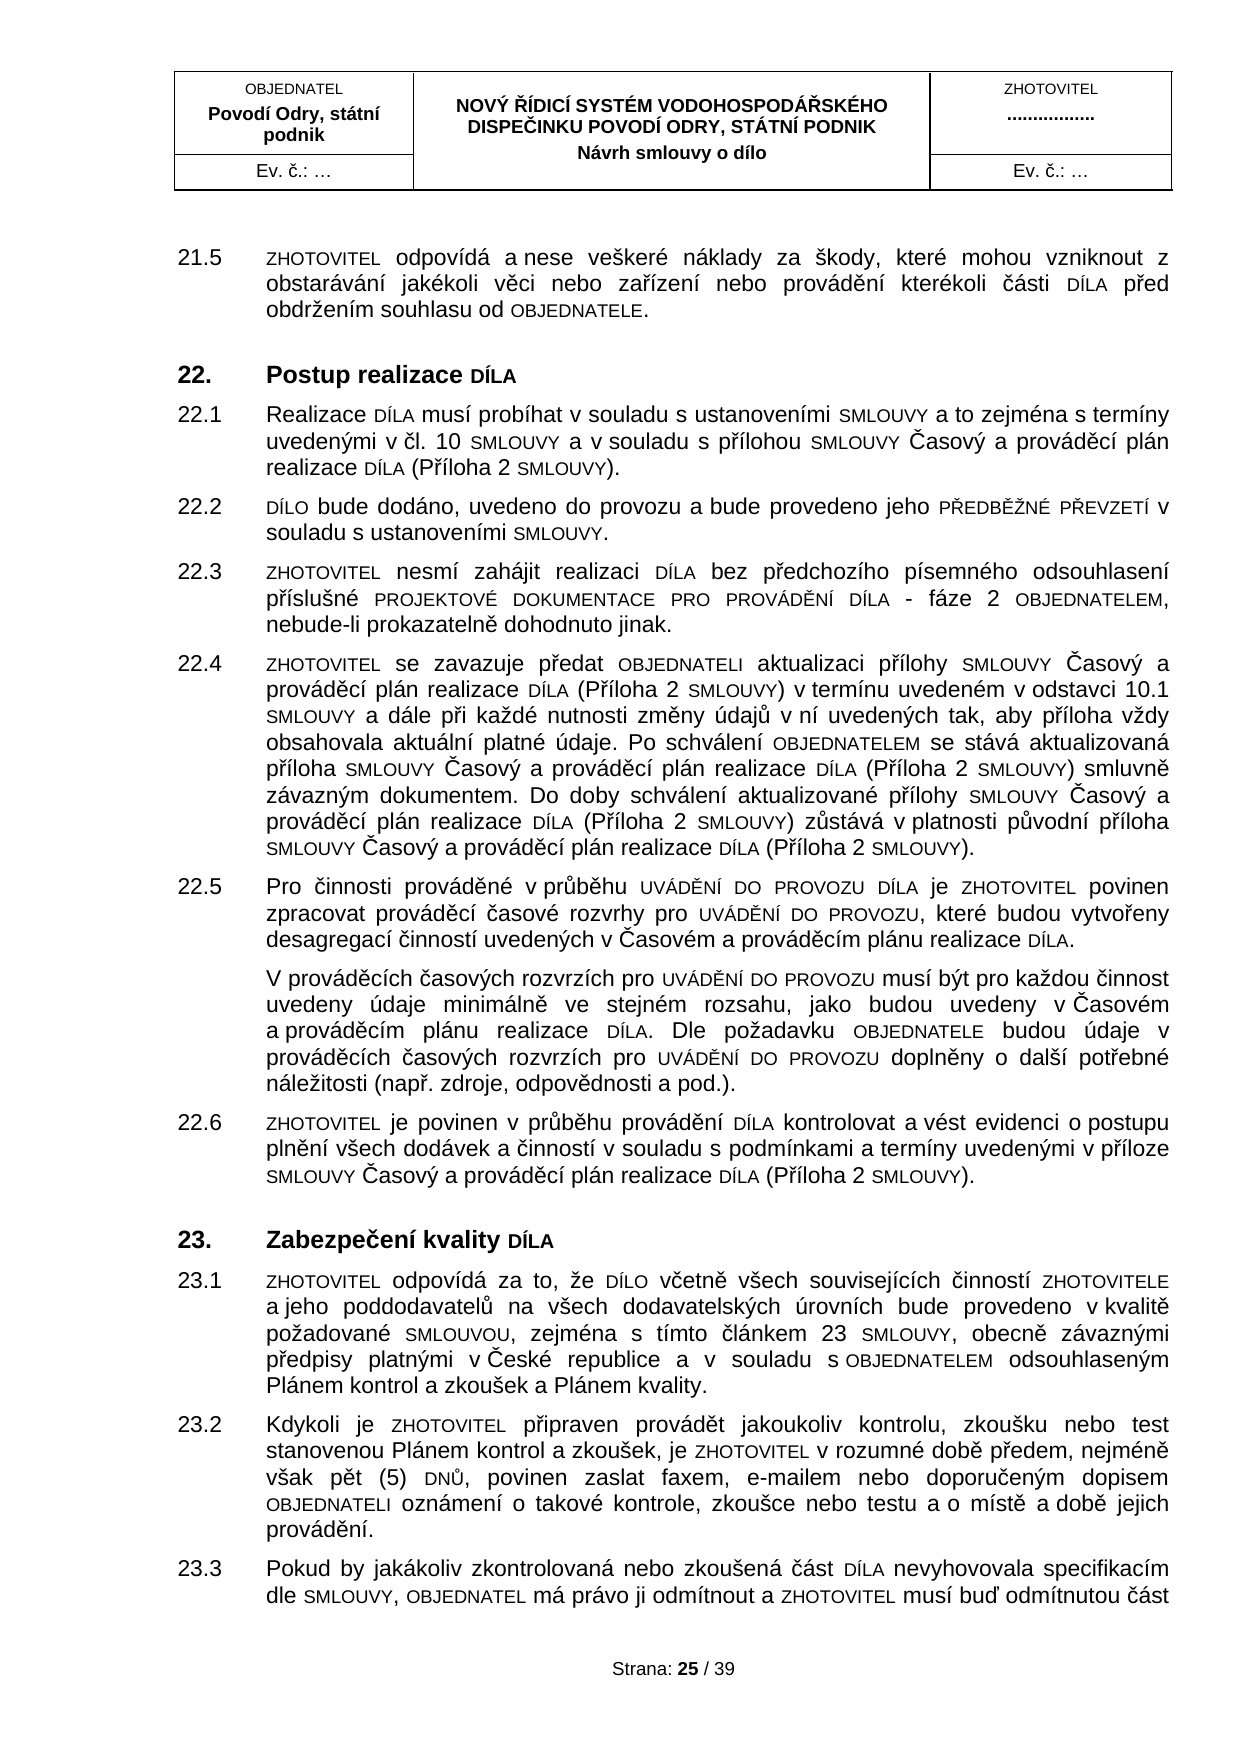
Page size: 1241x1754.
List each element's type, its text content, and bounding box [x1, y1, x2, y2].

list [177, 1555, 1169, 1608]
list 22.1 Realizace díla musí probíhat v souladu s ustanoveními smlouvy a to zejména s termíny uvedenými v čl. 10 smlouvy a v souladu s přílohou smlouvy Časový a prováděcí plán realizace díla (Příloha 2 smlouvy). [177, 401, 1169, 481]
text V prováděcích časových rozvrzích pro uvádění do provozu musí být pro každou činnost uvedeny údaje minimálně ve stejném rozsahu, jako budou uvedeny v Časovém a prováděcím plánu realizace díla. Dle požadavku objednatele budou údaje v prováděcích časových rozvrzích pro uvádění do provozu doplněny o další potřebné náležitosti (např. zdroje, odpovědnosti a pod.). [266, 965, 1169, 1096]
list 23.2 Kdykoli je zhotovitel připraven provádět jakoukoliv kontrolu, zkoušku nebo test stanovenou Plánem kontrol a zkoušek, je zhotovitel v rozumné době předem, nejméně však pět (5) dnů, povinen zaslat faxem, e-mailem nebo doporučeným dopisem objednateli oznámení o takové kontrole, zkoušce nebo testu a o místě a době jejich provádění. [177, 1411, 1169, 1543]
list 22.5 Pro činnosti prováděné v průběhu uvádění do provozu díla je zhotovitel povinen zpracovat prováděcí časové rozvrhy pro uvádění do provozu, které budou vytvořeny desagregací činností uvedených v Časovém a prováděcím plánu realizace díla. [177, 873, 1169, 952]
list 23. Zabezpečení kvality díla [177, 1226, 1169, 1254]
list 22.3 zhotovitel nesmí zahájit realizaci díla bez předchozího písemného odsouhlasení příslušné projektové dokumentace pro provádění díla - fáze 2 objednatelem, nebude-li prokazatelně dohodnuto jinak. [177, 558, 1169, 637]
list 22. Postup realizace díla [177, 360, 1169, 389]
list 22.6 zhotovitel je povinen v průběhu provádění díla kontrolovat a vést evidenci o postupu plnění všech dodávek a činností v souladu s podmínkami a termíny uvedenými v příloze smlouvy Časový a prováděcí plán realizace díla (Příloha 2 smlouvy). [177, 1109, 1169, 1188]
list 23.1 zhotovitel odpovídá za to, že dílo včetně všech souvisejících činností zhotovitele a jeho poddodavatelů na všech dodavatelských úrovních bude provedeno v kvalitě požadované smlouvou, zejména s tímto článkem 23 smlouvy, obecně závaznými předpisy platnými v České republice a v souladu s objednatelem odsouhlaseným Plánem kontrol a zkoušek a Plánem kvality. [177, 1267, 1169, 1398]
list 22.4 zhotovitel se zavazuje předat objednateli aktualizaci přílohy smlouvy Časový a prováděcí plán realizace díla (Příloha 2 smlouvy) v termínu uvedeném v odstavci 10.1 smlouvy a dále při každé nutnosti změny údajů v ní uvedených tak, aby příloha vždy obsahovala aktuální platné údaje. Po schválení objednatelem se stává aktualizovaná příloha smlouvy Časový a prováděcí plán realizace díla (Příloha 2 smlouvy) smluvně závazným dokumentem. Do doby schválení aktualizované přílohy smlouvy Časový a prováděcí plán realizace díla (Příloha 2 smlouvy) zůstává v platnosti původní příloha smlouvy Časový a prováděcí plán realizace díla (Příloha 2 smlouvy). [177, 650, 1169, 861]
list 22.2 dílo bude dodáno, uvedeno do provozu a bude provedeno jeho předběžné převzetí v souladu s ustanoveními smlouvy. [177, 493, 1169, 546]
list 21.5 zhotovitel odpovídá a nese veškeré náklady za škody, které mohou vzniknout z obstarávání jakékoli věci nebo zařízení nebo provádění kterékoli části díla před obdržením souhlasu od objednatele. [177, 244, 1169, 323]
